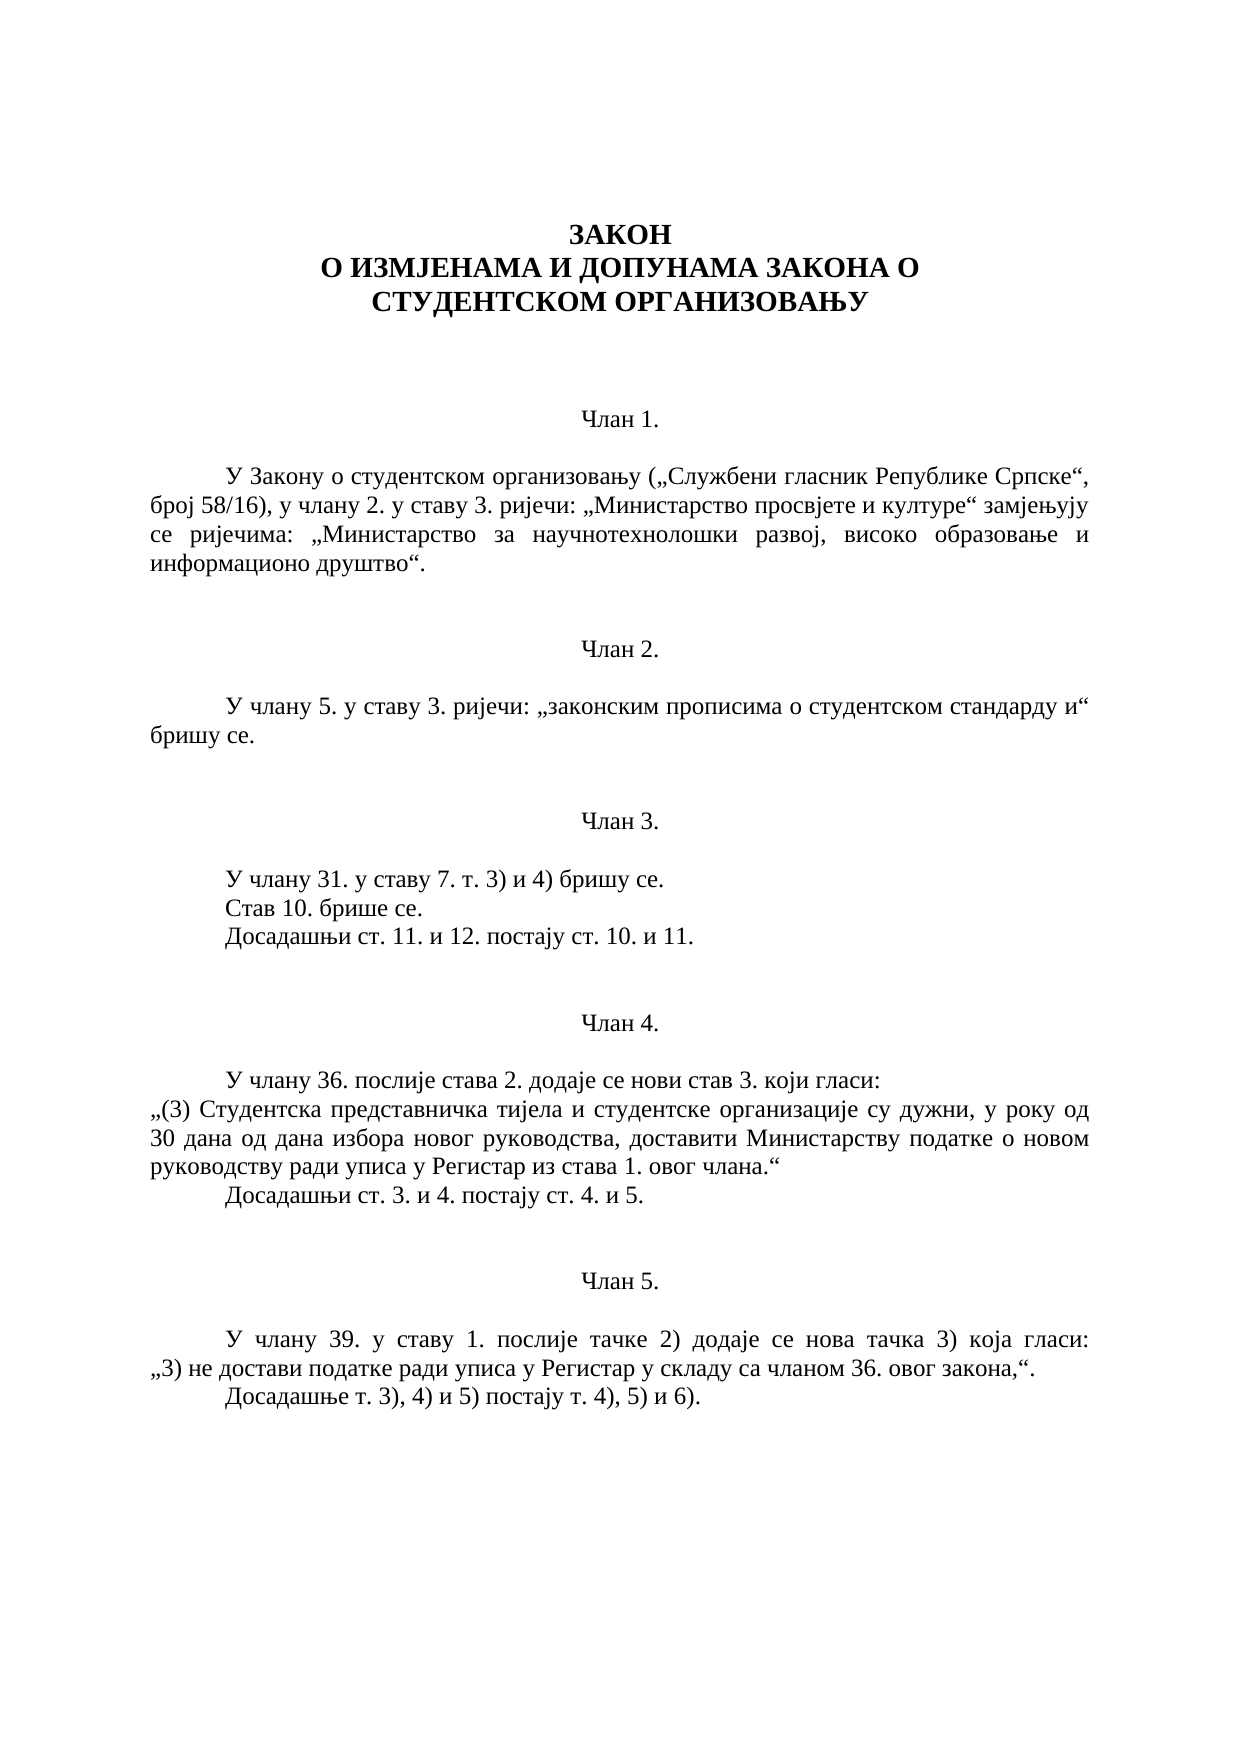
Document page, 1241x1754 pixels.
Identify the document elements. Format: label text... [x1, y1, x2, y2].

text Члан 2. [150, 634, 1090, 663]
text О ИЗМЈЕНАМА И ДОПУНАМА ЗАКОНА О [150, 251, 1090, 284]
text „(3) Студентска представничка тијела и студентске организације су дужни, у року од 30 дана од дана избора новог руководства, доставити Министарству податке о новом руководству ради уписа у Регистар из става 1. овог члана.“ [150, 1094, 1090, 1180]
text Члан 5. [150, 1266, 1090, 1295]
text Члан 3. [150, 806, 1090, 835]
text СТУДЕНТСКОМ ОРГАНИЗОВАЊУ [150, 284, 1090, 318]
text Досадашњи ст. 3. и 4. постају ст. 4. и 5. [150, 1180, 1090, 1209]
text ЗАКОН [150, 217, 1090, 251]
text У члану 5. у ставу 3. ријечи: „законским прописима о студентском стандарду и“ бришу се. [150, 691, 1090, 749]
text Досадашње т. 3), 4) и 5) постају т. 4), 5) и 6). [150, 1381, 1090, 1410]
text У члану 31. у ставу 7. т. 3) и 4) бришу се. [150, 864, 1090, 893]
text У члану 39. у ставу 1. послије тачке 2) додаје се нова тачка 3) која гласи: „3) не достави податке ради уписа у Регистар у складу са чланом 36. овог закона,“. [150, 1324, 1090, 1381]
text У члану 36. послије става 2. додаје се нови став 3. који гласи: [150, 1065, 1090, 1094]
text Досадашњи ст. 11. и 12. постају ст. 10. и 11. [150, 921, 1090, 950]
text Члан 4. [150, 1008, 1090, 1036]
text Став 10. брише се. [150, 893, 1090, 921]
text У Закону о студентском организовању („Службени гласник Републике Српске“, број 58/16), у члану 2. у ставу 3. ријечи: „Министарство просвјете и културе“ замјењују се ријечима: „Министарство за научнотехнолошки развој, високо образовање и информационо друштво“. [150, 461, 1090, 576]
text Члан 1. [150, 404, 1090, 433]
